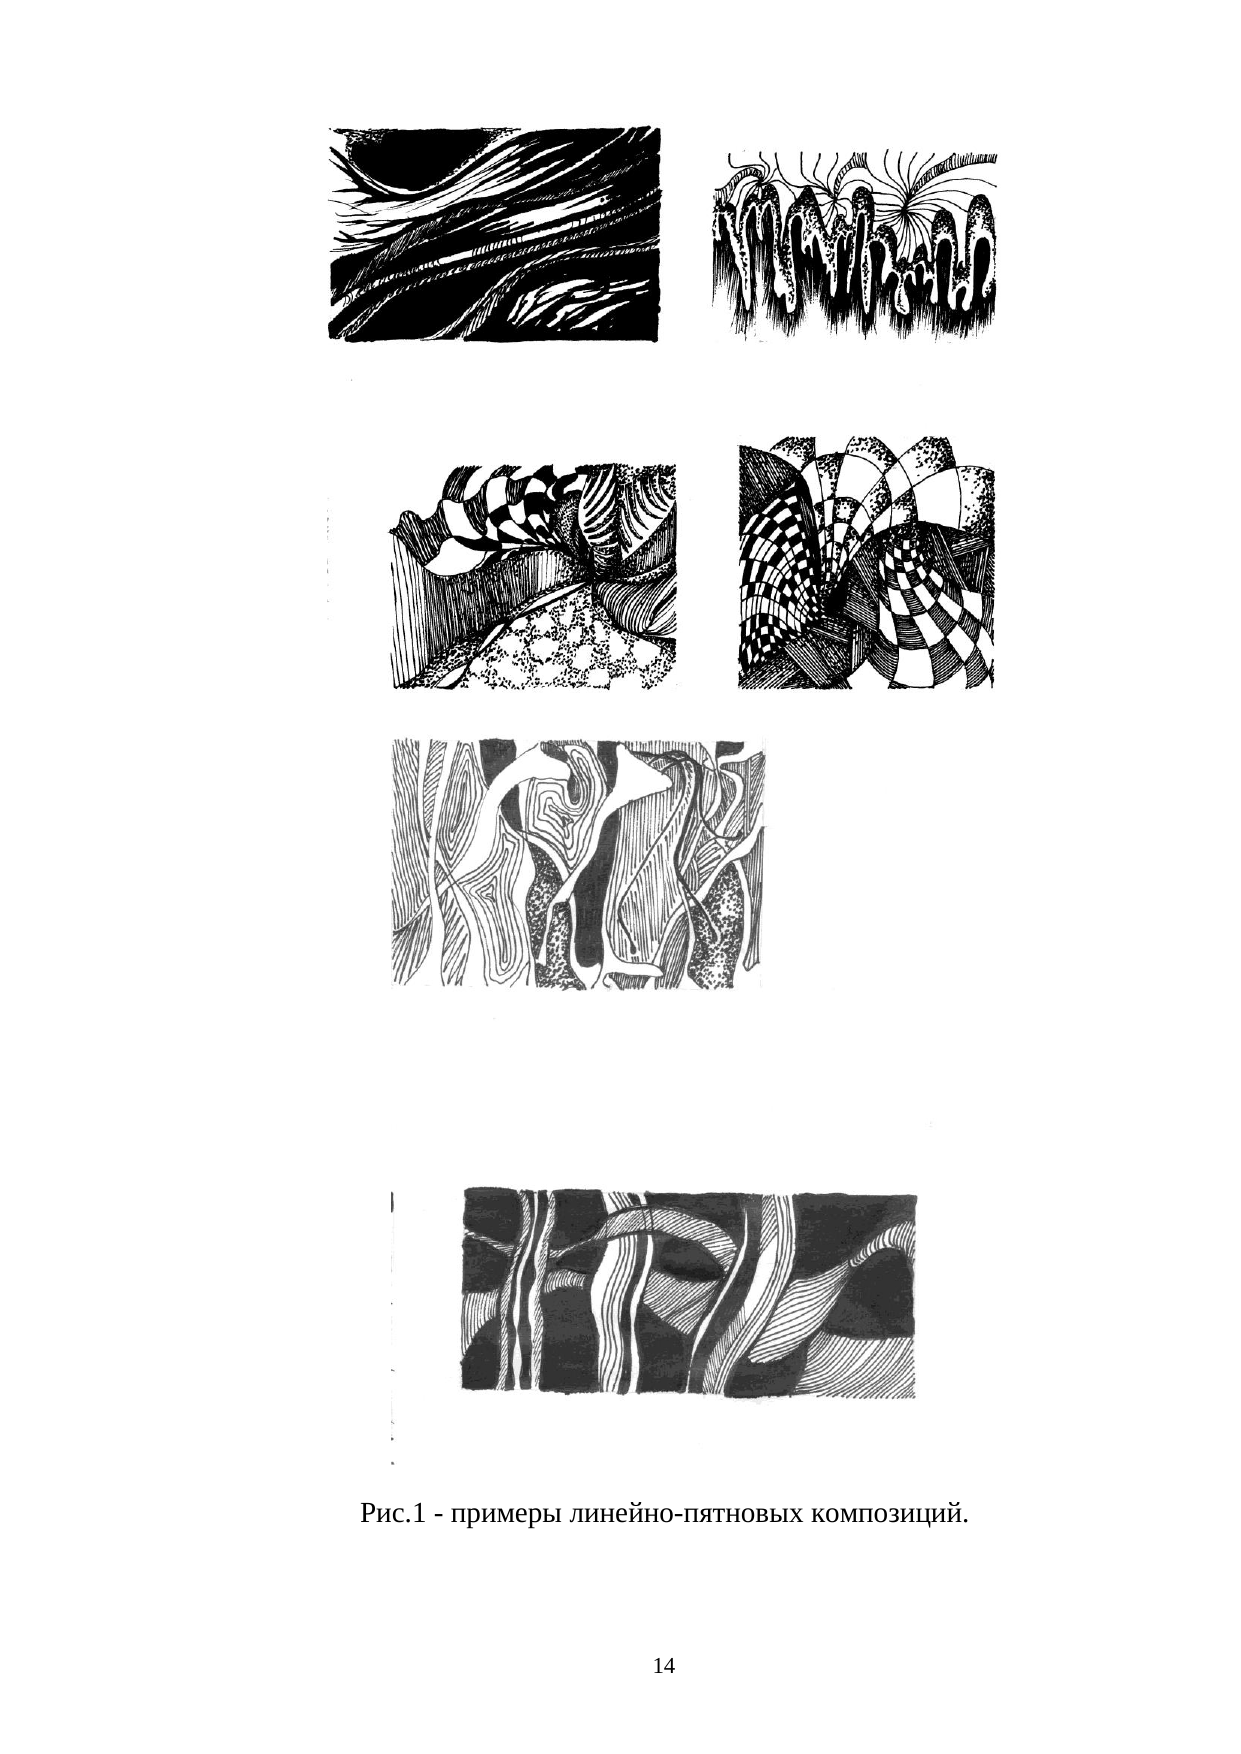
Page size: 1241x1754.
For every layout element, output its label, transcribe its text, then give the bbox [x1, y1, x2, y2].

picture [391, 734, 937, 1465]
text Рис.1 - примеры линейно-пятновых композиций. [188, 1495, 1141, 1529]
picture [327, 122, 1001, 693]
